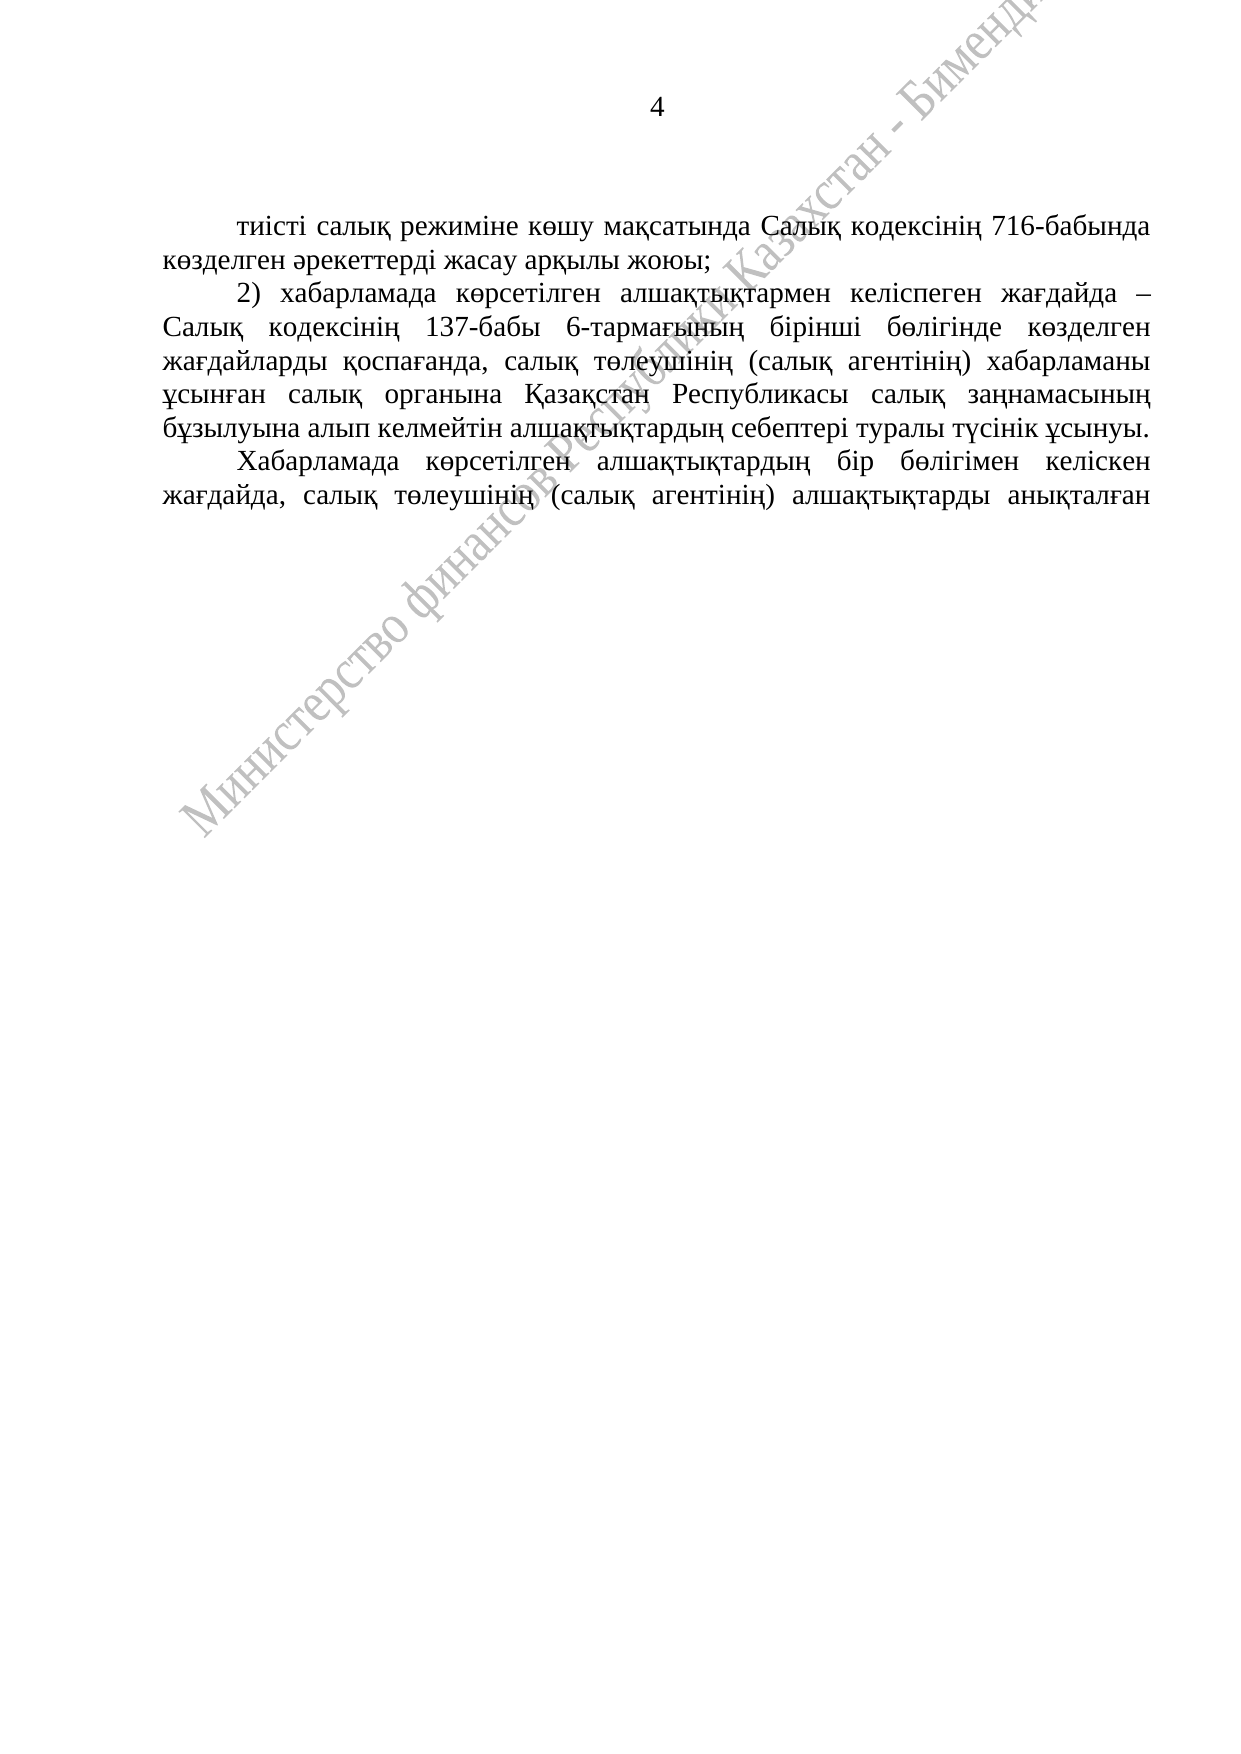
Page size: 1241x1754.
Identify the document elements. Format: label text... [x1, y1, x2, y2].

text 2) хабарламада көрсетілген алшақтықтармен келіспеген жағдайда – Салық кодексінің 137-бабы 6-тармағының бірінші бөлігінде көзделген жағдайларды қоспағанда, салық төлеушінің (салық агентінің) хабарламаны ұсынған салық органына Қазақстан Республикасы салық заңнамасының бұзылуына алып келмейтін алшақтықтардың себептері туралы түсінік ұсынуы. [162, 276, 1152, 443]
text Хабарламада көрсетілген алшақтықтардың бір бөлігімен келіскен жағдайда, салық төлеушінің (салық агентінің) алшақтықтарды анықталған бөлігінде жоюы және қалған бөлікте алшақтықтардың жоқтығы жөнінде түсінікті ұсынуы хабарламаның орындалуы деп танылады. [162, 443, 1152, 510]
text тиісті салық режиміне көшу мақсатында Салық кодексінің 716-бабында көзделген әрекеттерді жасау арқылы жоюы; [162, 208, 1152, 276]
